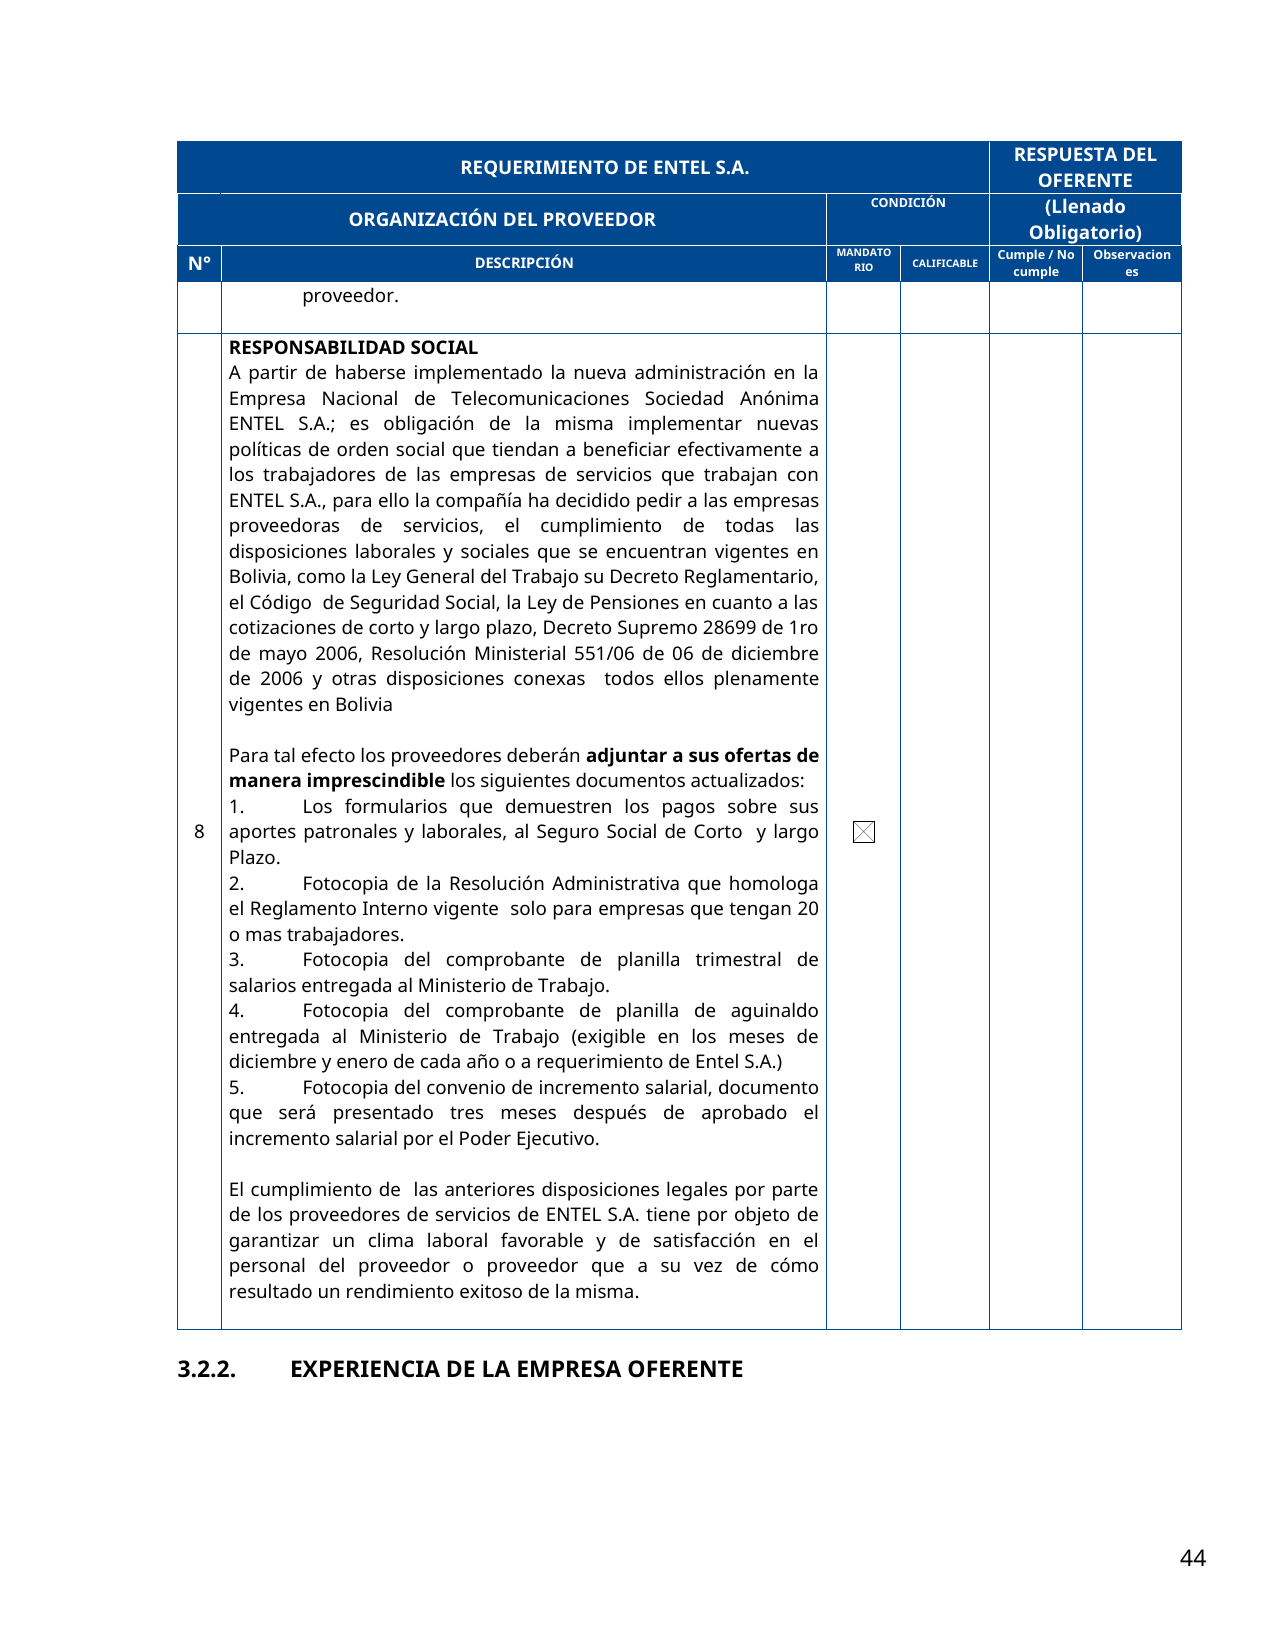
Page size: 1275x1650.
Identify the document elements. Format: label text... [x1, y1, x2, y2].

table_cell 8 [178, 334, 221, 1329]
table_header REQUERIMIENTO DE ENTEL S.A. [221, 142, 989, 193]
table_cell DESCRIPCIÓN [222, 246, 826, 281]
table_cell Cumple / No cumple [990, 246, 1082, 281]
table_cell [1083, 282, 1181, 333]
table_cell ORGANIZACIÓN DEL PROVEEDOR [178, 194, 826, 245]
table_cell MANDATORIO [827, 246, 900, 281]
table_header RESPUESTA DEL OFERENTE [990, 142, 1181, 193]
list EXPERIENCIA DE LA EMPRESA OFERENTE [177, 1353, 1137, 1384]
table_cell [990, 334, 1082, 1329]
table_cell [990, 282, 1082, 333]
table_header [178, 142, 220, 193]
table_cell Observaciones [1083, 246, 1181, 281]
table_cell [901, 334, 989, 1329]
table_cell [827, 334, 900, 1329]
table_cell 7 [178, 282, 221, 333]
table_cell RESPONSABILIDAD SOCIAL A partir de haberse implementado la nueva administración en la Empresa Nacional de Telecomunicaciones Sociedad Anónima ENTEL S.A.; es obligación de la misma implementar nuevas políticas de orden social que tiendan a beneficiar efectivamente a los trabajadores de las empresas de servicios que trabajan con ENTEL S.A., para ello la compañía ha decidido pedir a las empresas proveedoras de servicios, el cumplimiento de todas las disposiciones laborales y sociales que se encuentran vigentes en Bolivia, como la Ley General del Trabajo su Decreto Reglamentario, el Código de Seguridad Social, la Ley de Pensiones en cuanto a las cotizaciones de corto y largo plazo, Decreto Supremo 28699 de 1ro de mayo 2006, Resolución Ministerial 551/06 de 06 de diciembre de 2006 y otras disposiciones conexas todos ellos plenamente vigentes en Bolivia Para tal efecto los proveedores deberán adjuntar a sus ofertas de manera imprescindible los siguientes documentos actualizados: 1. Los formularios que demuestren los pagos sobre sus aportes patronales y laborales, al Seguro Social de Corto y largo Plazo. 2. Fotocopia de la Resolución Administrativa que homologa el Reglamento Interno vigente solo para empresas que tengan 20 o mas trabajadores. 3. Fotocopia del comprobante de planilla trimestral de salarios entregada al Ministerio de Trabajo. 4. Fotocopia del comprobante de planilla de aguinaldo entregada al Ministerio de Trabajo (exigible en los meses de diciembre y enero de cada año o a requerimiento de Entel S.A.) 5. Fotocopia del convenio de incremento salarial, documento que será presentado tres meses después de aprobado el incremento salarial por el Poder Ejecutivo. El cumplimiento de las anteriores disposiciones legales por parte de los proveedores de servicios de ENTEL S.A. tiene por objeto de garantizar un clima laboral favorable y de satisfacción en el personal del proveedor o proveedor que a su vez de cómo resultado un rendimiento exitoso de la misma. [222, 334, 826, 1329]
table_cell [1083, 334, 1181, 1329]
table_cell (Llenado Obligatorio) [990, 194, 1181, 245]
table_cell N° [178, 246, 221, 281]
table_cell CONDICIÓN [827, 194, 989, 245]
table_cell CALIFICABLE [901, 246, 989, 281]
table_cell [827, 282, 900, 333]
table_cell [901, 282, 989, 333]
